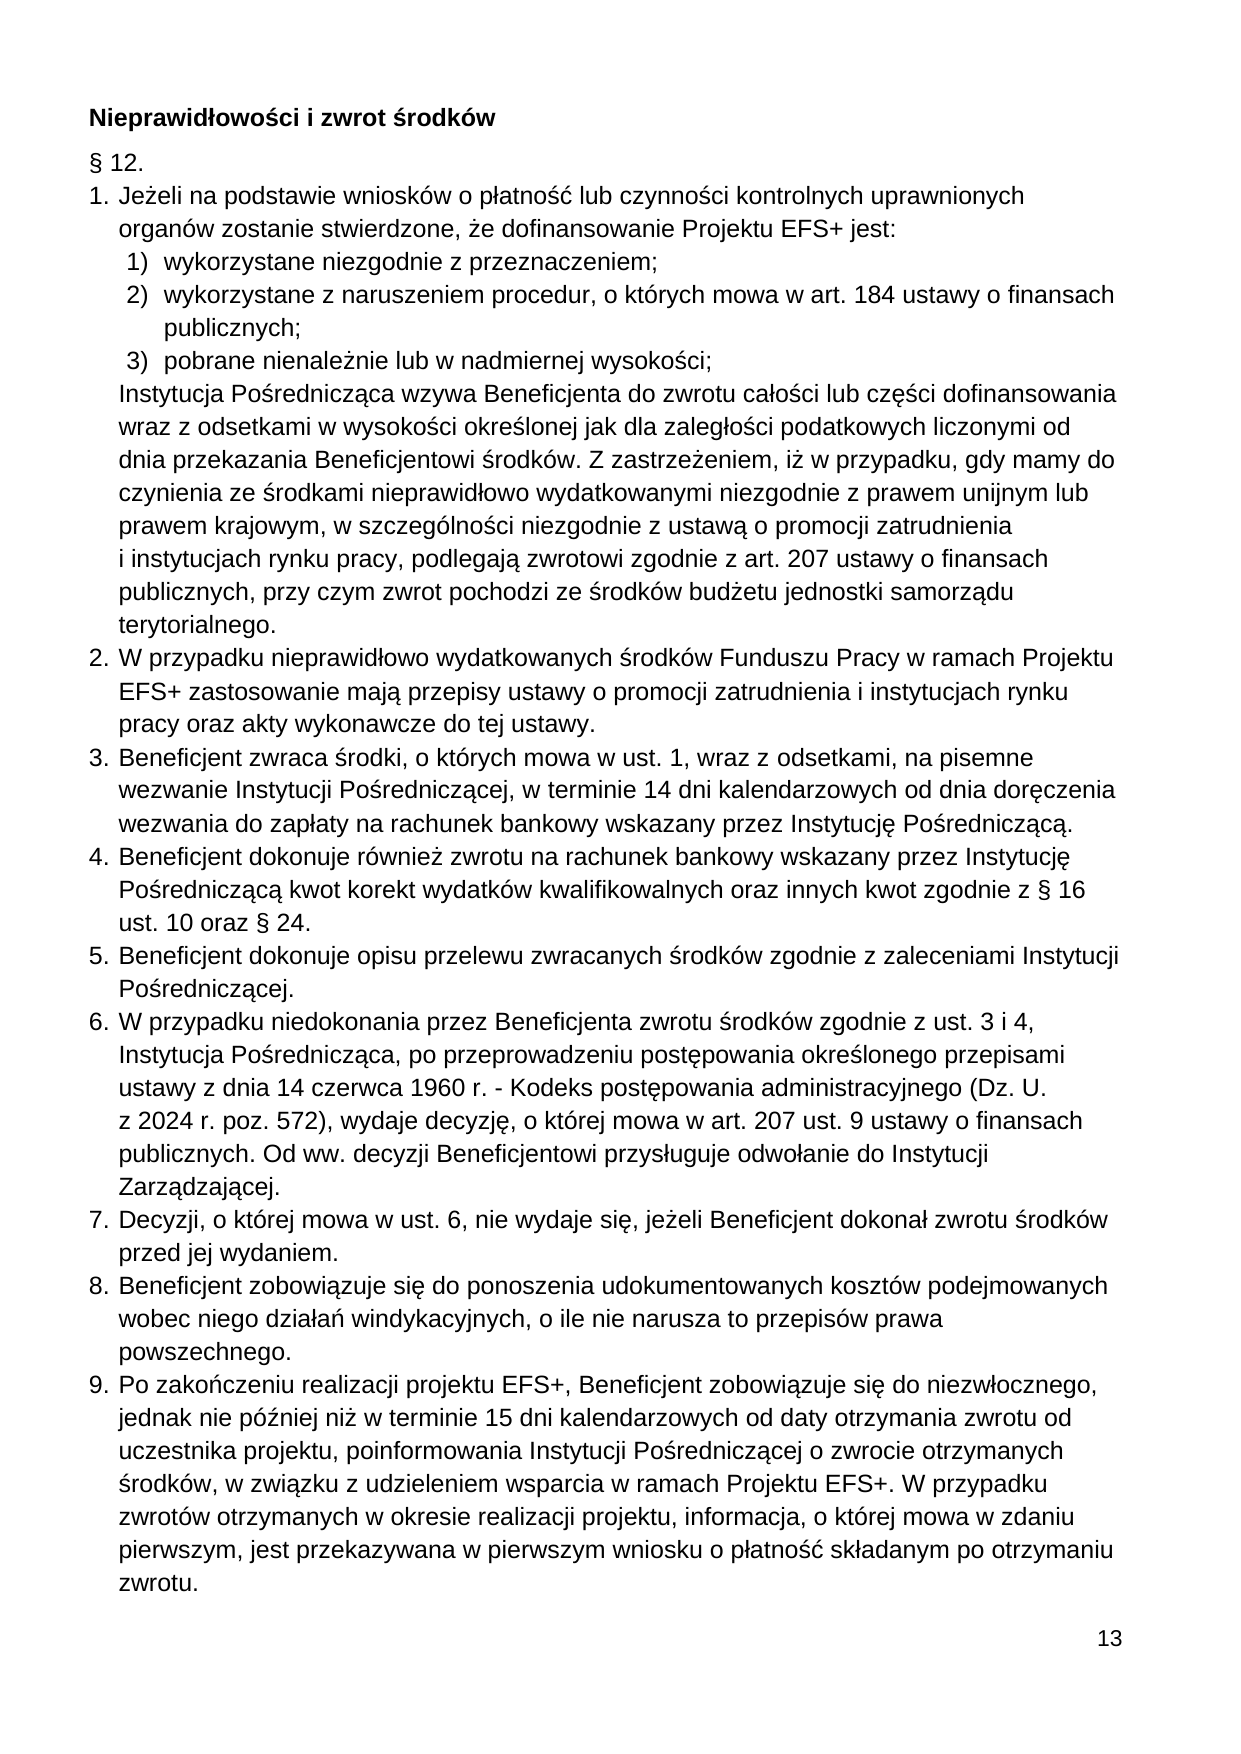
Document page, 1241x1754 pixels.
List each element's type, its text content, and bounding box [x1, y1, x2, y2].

list pobrane nienależnie lub w nadmiernej wysokości; [126, 346, 1122, 375]
list Beneficjent dokonuje również zwrotu na rachunek bankowy wskazany przez Instytucję Pośredniczącą kwot korekt wydatków kwalifikowalnych oraz innych kwot zgodnie z § 16 ust. 10 oraz § 24. [89, 842, 1122, 936]
list Beneficjent zwraca środki, o których mowa w ust. 1, wraz z odsetkami, na pisemne wezwanie Instytucji Pośredniczącej, w terminie 14 dni kalendarzowych od dnia doręczenia wezwania do zapłaty na rachunek bankowy wskazany przez Instytucję Pośredniczącą. [89, 742, 1122, 837]
list Po zakończeniu realizacji projektu EFS+, Beneficjent zobowiązuje się do niezwłocznego, jednak nie później niż w terminie 15 dni kalendarzowych od daty otrzymania zwrotu od uczestnika projektu, poinformowania Instytucji Pośredniczącej o zwrocie otrzymanych środków, w związku z udzieleniem wsparcia w ramach Projektu EFS+. W przypadku zwrotów otrzymanych w okresie realizacji projektu, informacja, o której mowa w zdaniu pierwszym, jest przekazywana w pierwszym wniosku o płatność składanym po otrzymaniu zwrotu. [89, 1370, 1122, 1597]
list Instytucja Pośrednicząca wzywa Beneficjenta do zwrotu całości lub części dofinansowania wraz z odsetkami w wysokości określonej jak dla zaległości podatkowych liczonymi od dnia przekazania Beneficjentowi środków. Z zastrzeżeniem, iż w przypadku, gdy mamy do czynienia ze środkami nieprawidłowo wydatkowanymi niezgodnie z prawem unijnym lub prawem krajowym, w szczególności niezgodnie z ustawą o promocji zatrudnienia i instytucjach rynku pracy, podlegają zwrotowi zgodnie z art. 207 ustawy o finansach publicznych, przy czym zwrot pochodzi ze środków budżetu jednostki samorządu terytorialnego. [118, 379, 1122, 639]
list W przypadku nieprawidłowo wydatkowanych środków Funduszu Pracy w ramach Projektu EFS+ zastosowanie mają przepisy ustawy o promocji zatrudnienia i instytucjach rynku pracy oraz akty wykonawcze do tej ustawy. [89, 643, 1122, 738]
list Beneficjent zobowiązuje się do ponoszenia udokumentowanych kosztów podejmowanych wobec niego działań windykacyjnych, o ile nie narusza to przepisów prawa powszechnego. [89, 1271, 1122, 1366]
subtitle § 12. [89, 148, 1122, 177]
subtitle Nieprawidłowości i zwrot środków [89, 103, 1122, 131]
list Beneficjent dokonuje opisu przelewu zwracanych środków zgodnie z zaleceniami Instytucji Pośredniczącej. [89, 941, 1122, 1002]
list wykorzystane niezgodnie z przeznaczeniem; [126, 247, 1122, 276]
list Jeżeli na podstawie wniosków o płatność lub czynności kontrolnych uprawnionych organów zostanie stwierdzone, że dofinansowanie Projektu EFS+ jest: [89, 181, 1122, 243]
list Decyzji, o której mowa w ust. 6, nie wydaje się, jeżeli Beneficjent dokonał zwrotu środków przed jej wydaniem. [89, 1205, 1122, 1267]
list wykorzystane z naruszeniem procedur, o których mowa w art. 184 ustawy o finansach publicznych; [126, 280, 1122, 342]
list W przypadku niedokonania przez Beneficjenta zwrotu środków zgodnie z ust. 3 i 4, Instytucja Pośrednicząca, po przeprowadzeniu postępowania określonego przepisami ustawy z dnia 14 czerwca 1960 r. - Kodeks postępowania administracyjnego (Dz. U. z 2024 r. poz. 572), wydaje decyzję, o której mowa w art. 207 ust. 9 ustawy o finansach publicznych. Od ww. decyzji Beneficjentowi przysługuje odwołanie do Instytucji Zarządzającej. [89, 1007, 1122, 1201]
